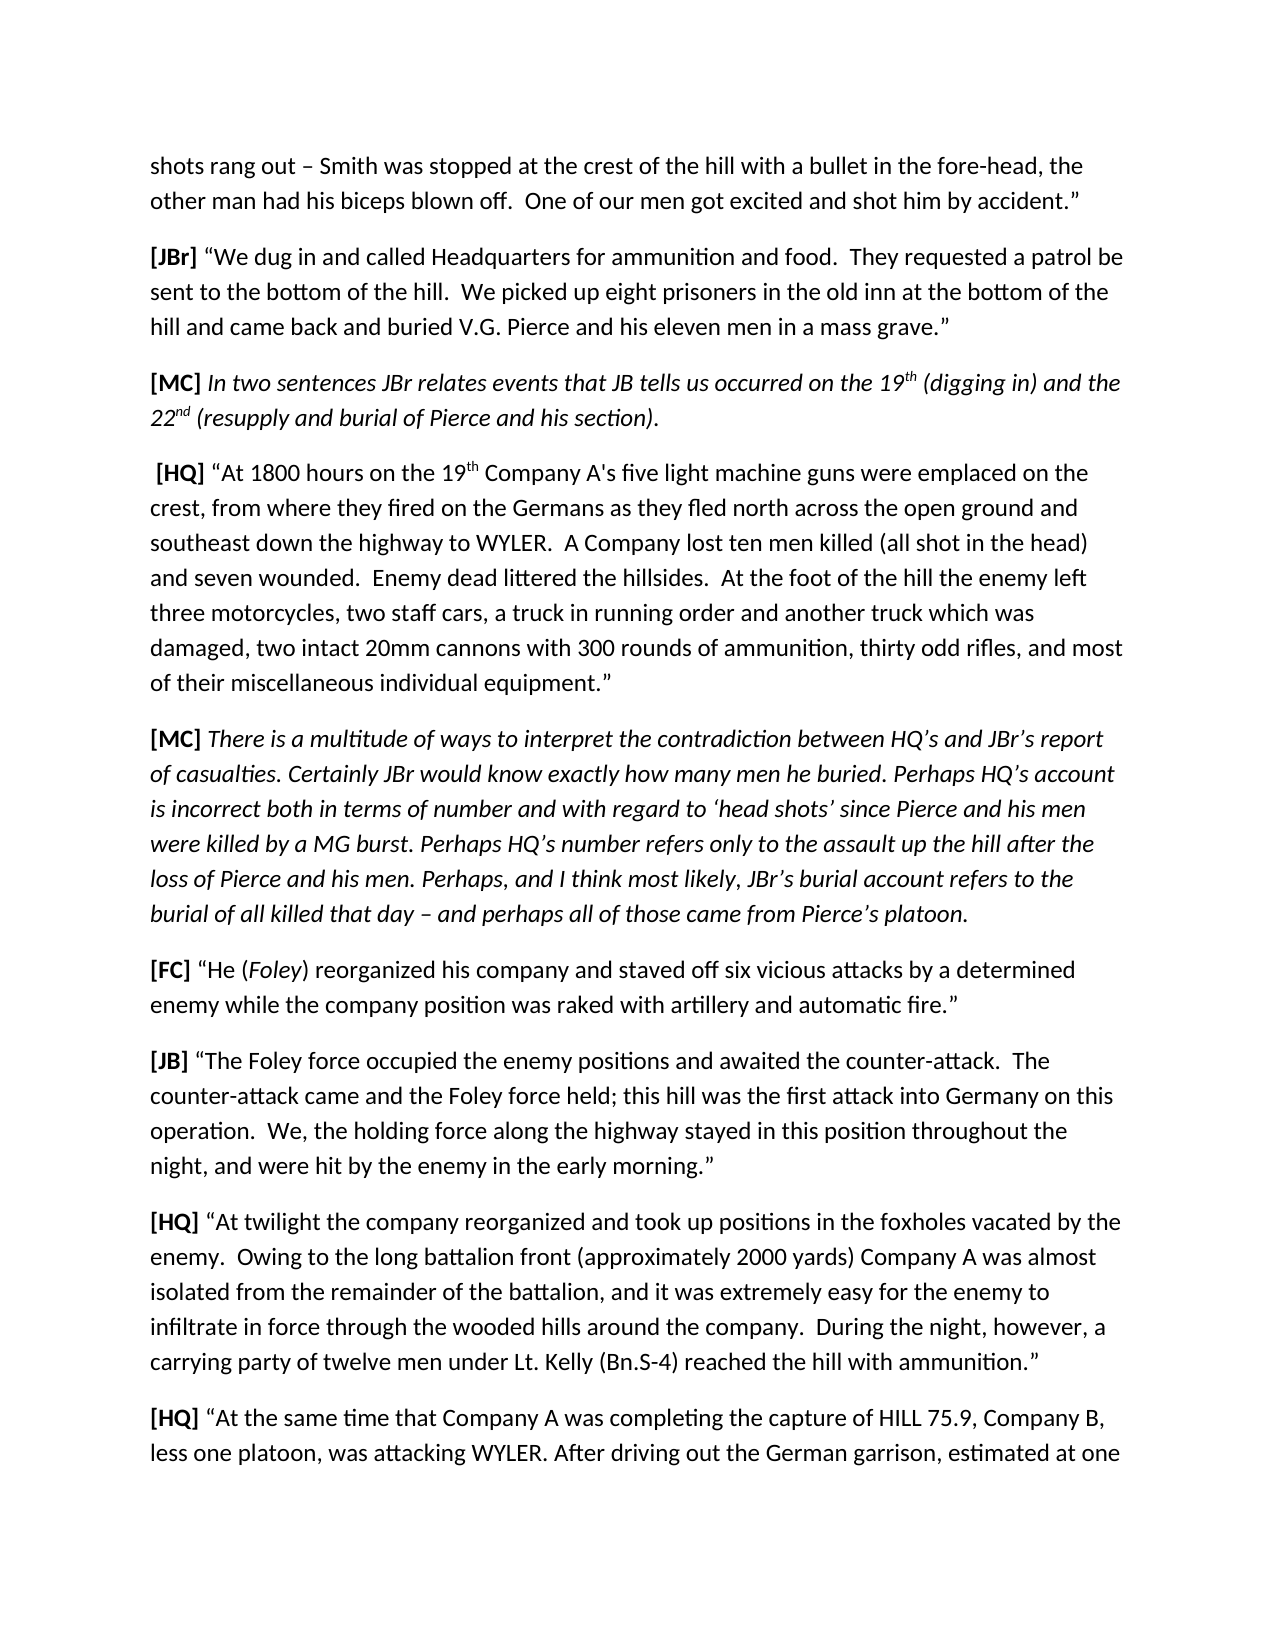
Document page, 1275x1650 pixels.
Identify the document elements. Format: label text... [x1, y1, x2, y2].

text [FC] “He (Foley) reorganized his company and staved off six vicious attacks by a determined enemy while the company position was raked with artillery and automatic fire.” [150, 954, 1125, 1020]
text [150, 1402, 1125, 1467]
text [JBr] “We dug in and called Headquarters for ammunition and food. They requested a patrol be sent to the bottom of the hill. We picked up eight prisoners in the old inn at the bottom of the hill and came back and buried V.G. Pierce and his eleven men in a mass grave.” [150, 241, 1125, 341]
text [MC] There is a multitude of ways to interpret the contradiction between HQ’s and JBr’s report of casualties. Certainly JBr would know exactly how many men he buried. Perhaps HQ’s account is incorrect both in terms of number and with regard to ‘head shots’ since Pierce and his men were killed by a MG burst. Perhaps HQ’s number refers only to the assault up the hill after the loss of Pierce and his men. Perhaps, and I think most likely, JBr’s burial account refers to the burial of all killed that day – and perhaps all of those came from Pierce’s platoon. [150, 723, 1125, 929]
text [150, 150, 1125, 216]
text [JB] “The Foley force occupied the enemy positions and awaited the counter-attack. The counter-attack came and the Foley force held; this hill was the first attack into Germany on this operation. We, the holding force along the highway stayed in this position throughout the night, and were hit by the enemy in the early morning.” [150, 1045, 1125, 1181]
text [HQ] “At twilight the company reorganized and took up positions in the foxholes vacated by the enemy. Owing to the long battalion front (approximately 2000 yards) Company A was almost isolated from the remainder of the battalion, and it was extremely easy for the enemy to infiltrate in force through the wooded hills around the company. During the night, however, a carrying party of twelve men under Lt. Kelly (Bn.S-4) reached the hill with ammunition.” [150, 1206, 1125, 1376]
text [MC] In two sentences JBr relates events that JB tells us occurred on the 19th (digging in) and the 22nd (resupply and burial of Pierce and his section). [150, 367, 1125, 432]
text [HQ] “At 1800 hours on the 19th Company A's five light machine guns were emplaced on the crest, from where they fired on the Germans as they fled north across the open ground and southeast down the highway to WYLER. A Company lost ten men killed (all shot in the head) and seven wounded. Enemy dead littered the hillsides. At the foot of the hill the enemy left three motorcycles, two staff cars, a truck in running order and another truck which was damaged, two intact 20mm cannons with 300 rounds of ammunition, thirty odd rifles, and most of their miscellaneous individual equipment.” [150, 457, 1125, 698]
